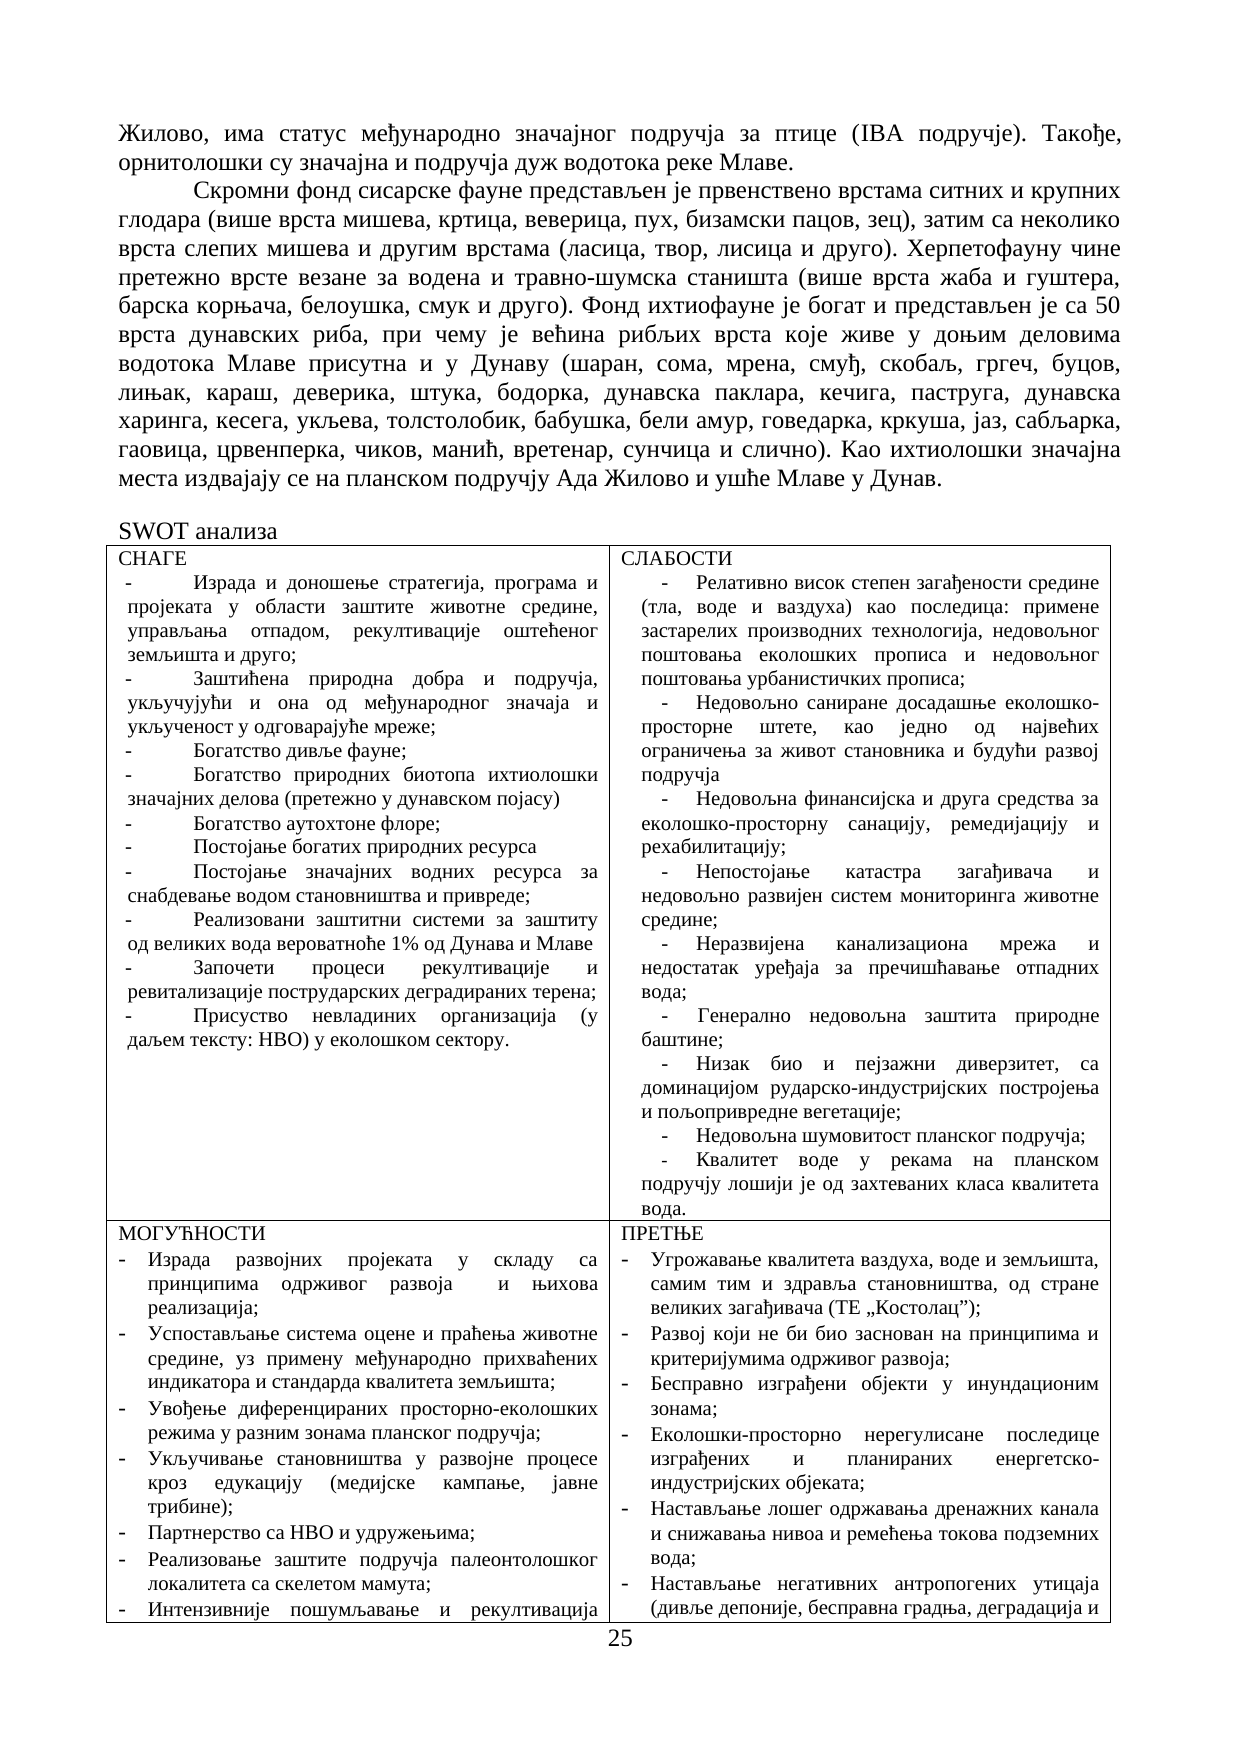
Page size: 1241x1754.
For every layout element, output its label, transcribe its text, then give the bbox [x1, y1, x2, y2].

table_header СНАГЕ Израда и доношење стратегија, програма и пројеката у области заштите животне средине, управљања отпадом, рекултивације оштећеног земљишта и друго; Заштићена природна добра и подручја, укључујући и она од међународног значаја и укљученост у одговарајуће мреже; Богатство дивље фауне; Богатство природних биотопа ихтиолошки значајних делова (претежно у дунавском појасу) Богатство аутохтоне флоре; Постојање богатих природних ресурса Постојање значајних водних ресурса за снабдевање водом становништва и привреде; Реализовани заштитни системи за заштиту од великих вода вероватноће 1% од Дунава и Млаве Започети процеси рекултивације и ревитализације пострударских деградираних терена; Присуство невладиних организација (у даљем тексту: НВО) у еколошком сектору. [107, 546, 609, 1219]
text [118, 118, 1122, 176]
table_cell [107, 1221, 609, 1622]
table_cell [610, 1221, 1110, 1622]
table_header СЛАБОСТИ Релативно висок степен загађености средине (тла, воде и ваздуха) као последица: примене застарелих производних технологија, недовољног поштовања еколошких прописа и недовољног поштовања урбанистичких прописа; Недовољно саниране досадашње еколошко-просторне штете, као једно од највећих ограничења за живот становника и будући развој подручја Недовољна финансијска и друга средства за еколошко-просторну санацију, ремедијацију и рехабилитацију; Непостојање катастра загађивача и недовољно развијен систем мониторинга животне средине; Неразвијена канализациона мрежа и недостатак уређаја за пречишћавање отпадних вода; Генерално недовољна заштита природне баштине; Низак био и пејзажни диверзитет, са доминацијом рударско-индустријских постројења и пољопривредне вегетације; Недовољна шумовитост планског подручја; Квалитет воде у рекама на планском подручју лошији је од захтеваних класа квалитета вода. [610, 546, 1110, 1219]
text Скромни фонд сисарске фауне представљен је првенствено врстама ситних и крупних глодара (више врста мишева, кртица, веверица, пух, бизамски пацов, зец), затим са неколико врста слепих мишева и другим врстама (ласица, твор, лисица и друго). Херпетофауну чине претежно врсте везане за водена и травно-шумска станишта (више врста жаба и гуштера, барска корњача, белоушка, смук и друго). Фонд ихтиофауне је богат и представљен је са 50 врста дунавских риба, при чему је већина рибљих врста које живе у доњим деловима водотока Млаве присутна и у Дунаву (шаран, сома, мрена, смуђ, скобаљ, гргеч, буцов, лињак, караш, деверика, штука, бодорка, дунавска паклара, кечига, паструга, дунавска харинга, кесега, укљева, толстолобик, бабушка, бели амур, говедарка, кркуша, јаз, сабљарка, гаовица, црвенперка, чиков, манић, вретенар, сунчица и слично). Као ихтиолошки значајна места издвајају се на планском подручју Ада Жилово и ушће Млаве у Дунав. [118, 176, 1122, 492]
text SWOT анализа [118, 516, 1122, 545]
